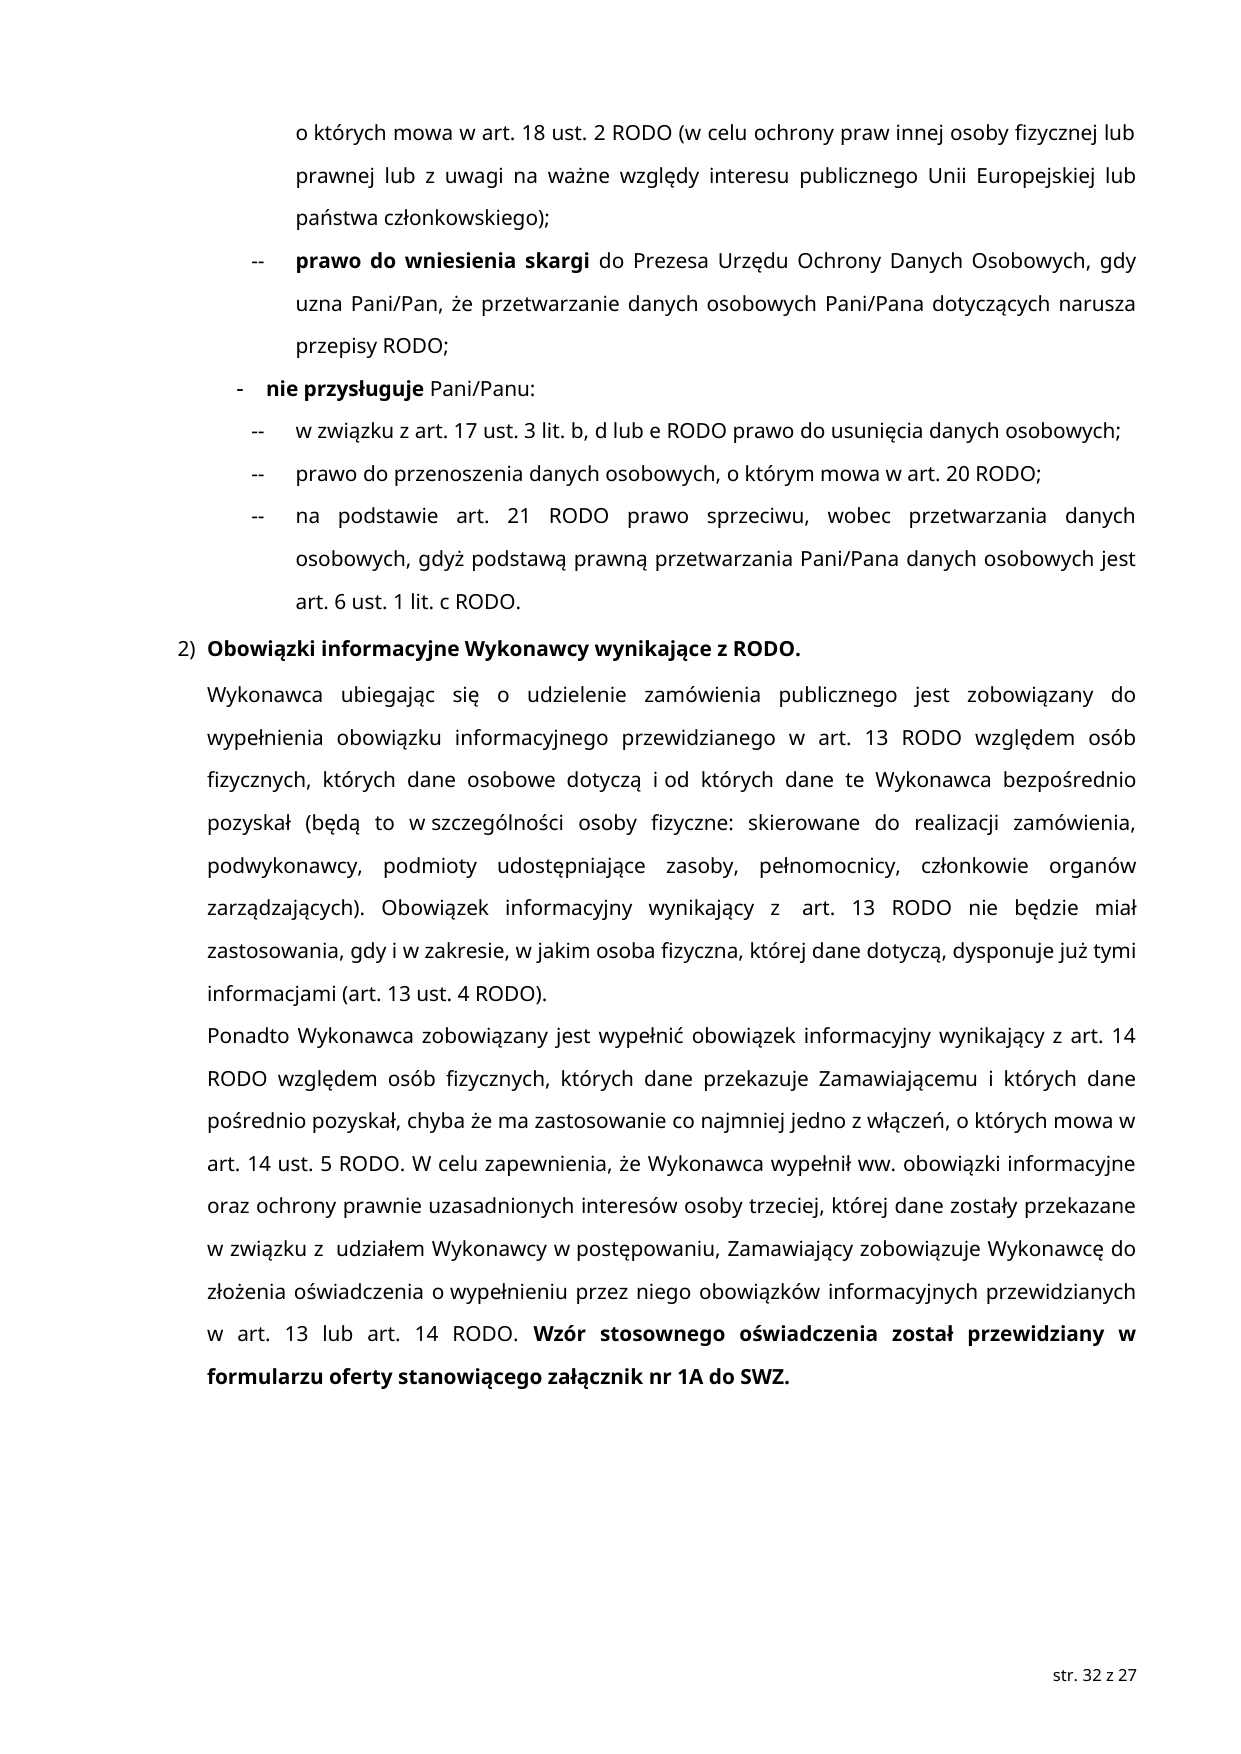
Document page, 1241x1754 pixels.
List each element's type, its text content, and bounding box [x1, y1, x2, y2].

text Wykonawca ubiegając się o udzielenie zamówienia publicznego jest zobowiązany do wypełnienia obowiązku informacyjnego przewidzianego w art. 13 RODO względem osób fizycznych, których dane osobowe dotyczą i od których dane te Wykonawca bezpośrednio pozyskał (będą to w szczególności osoby fizyczne: skierowane do realizacji zamówienia, podwykonawcy, podmioty udostępniające zasoby, pełnomocnicy, członkowie organów zarządzających). Obowiązek informacyjny wynikający z art. 13 RODO nie będzie miał zastosowania, gdy i w zakresie, w jakim osoba fizyczna, której dane dotyczą, dysponuje już tymi informacjami (art. 13 ust. 4 RODO). [207, 680, 1137, 1007]
text -- na podstawie art. 21 RODO prawo sprzeciwu, wobec przetwarzania danych osobowych, gdyż podstawą prawną przetwarzania Pani/Pana danych osobowych jest art. 6 ust. 1 lit. c RODO. [251, 502, 1137, 615]
list nie przysługuje Pani/Panu: [236, 374, 1137, 402]
text Ponadto Wykonawca zobowiązany jest wypełnić obowiązek informacyjny wynikający z art. 14 RODO względem osób fizycznych, których dane przekazuje Zamawiającemu i których dane pośrednio pozyskał, chyba że ma zastosowanie co najmniej jedno z włączeń, o których mowa w art. 14 ust. 5 RODO. W celu zapewnienia, że Wykonawca wypełnił ww. obowiązki informacyjne oraz ochrony prawnie uzasadnionych interesów osoby trzeciej, której dane zostały przekazane w związku z udziałem Wykonawcy w postępowaniu, Zamawiający zobowiązuje Wykonawcę do złożenia oświadczenia o wypełnieniu przez niego obowiązków informacyjnych przewidzianych w art. 13 lub art. 14 RODO. Wzór stosownego oświadczenia został przewidziany w formularzu oferty stanowiącego załącznik nr 1A do SWZ. [207, 1021, 1137, 1391]
text -- prawo do przenoszenia danych osobowych, o którym mowa w art. 20 RODO; [251, 459, 1137, 487]
subtitle Obowiązki informacyjne Wykonawcy wynikające z RODO. [177, 634, 1137, 662]
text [295, 118, 1137, 232]
text -- w związku z art. 17 ust. 3 lit. b, d lub e RODO prawo do usunięcia danych osobowych; [251, 416, 1137, 445]
text -- prawo do wniesienia skargi do Prezesa Urzędu Ochrony Danych Osobowych, gdy uzna Pani/Pan, że przetwarzanie danych osobowych Pani/Pana dotyczących narusza przepisy RODO; [251, 246, 1137, 360]
